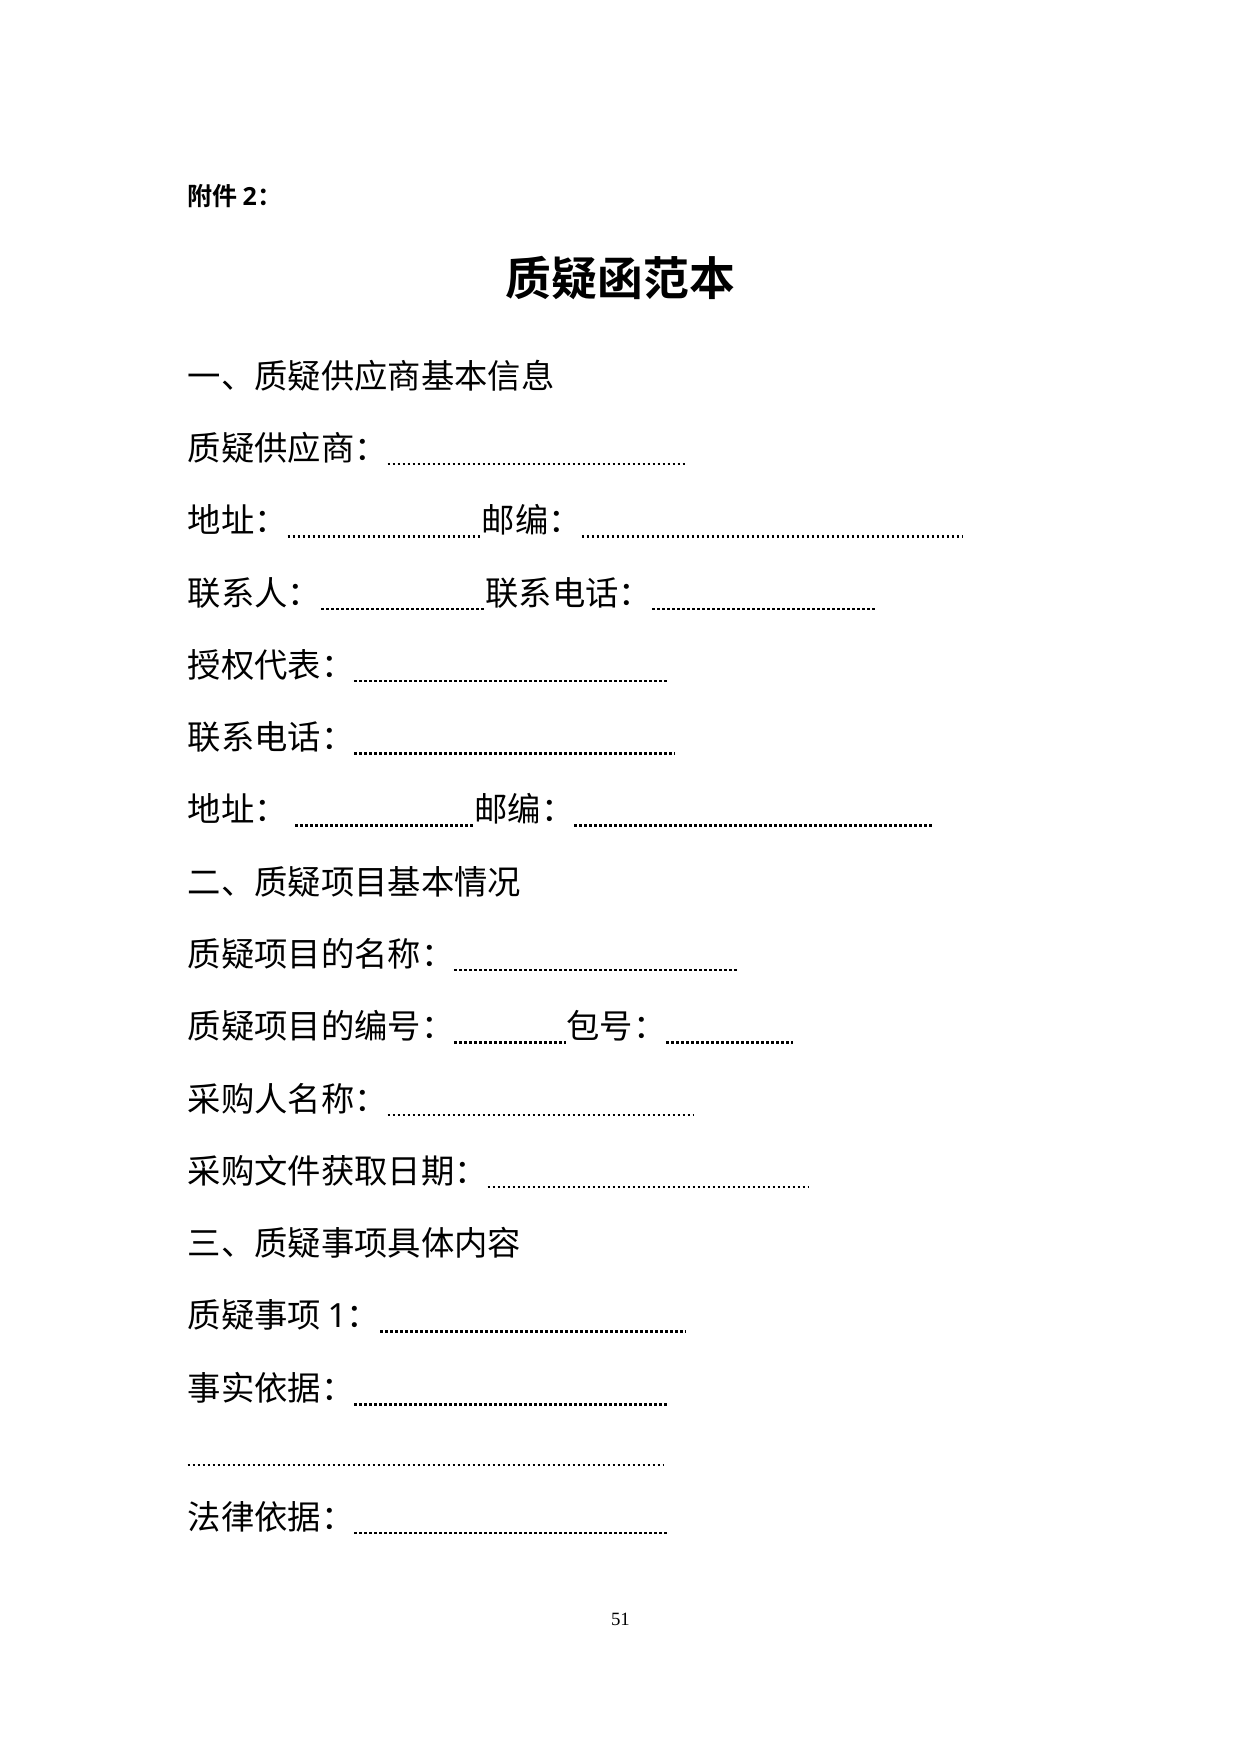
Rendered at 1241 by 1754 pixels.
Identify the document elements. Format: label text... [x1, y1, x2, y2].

text 地址： 邮编： [187, 494, 1053, 542]
text 事实依据： [187, 1362, 1053, 1410]
text 质疑事项1： [187, 1289, 1053, 1338]
text 地址： 邮编： [187, 783, 1053, 831]
text 质疑项目的编号： 包号： [187, 1000, 1053, 1048]
text 联系电话： [187, 711, 1053, 759]
text 二、质疑项目基本情况 [187, 856, 1053, 904]
text 采购文件获取日期： [187, 1145, 1053, 1193]
text 法律依据： [187, 1490, 1053, 1539]
text 质疑函范本 [187, 227, 1053, 324]
text 授权代表： [187, 639, 1053, 687]
text 质疑供应商： [187, 422, 1053, 470]
text 一、质疑供应商基本信息 [187, 349, 1053, 398]
text 采购人名称： [187, 1072, 1053, 1121]
text 质疑项目的名称： [187, 928, 1053, 976]
text 联系人： 联系电话： [187, 566, 1053, 614]
text 三、质疑事项具体内容 [187, 1217, 1053, 1265]
text 附件2： [187, 162, 1053, 227]
